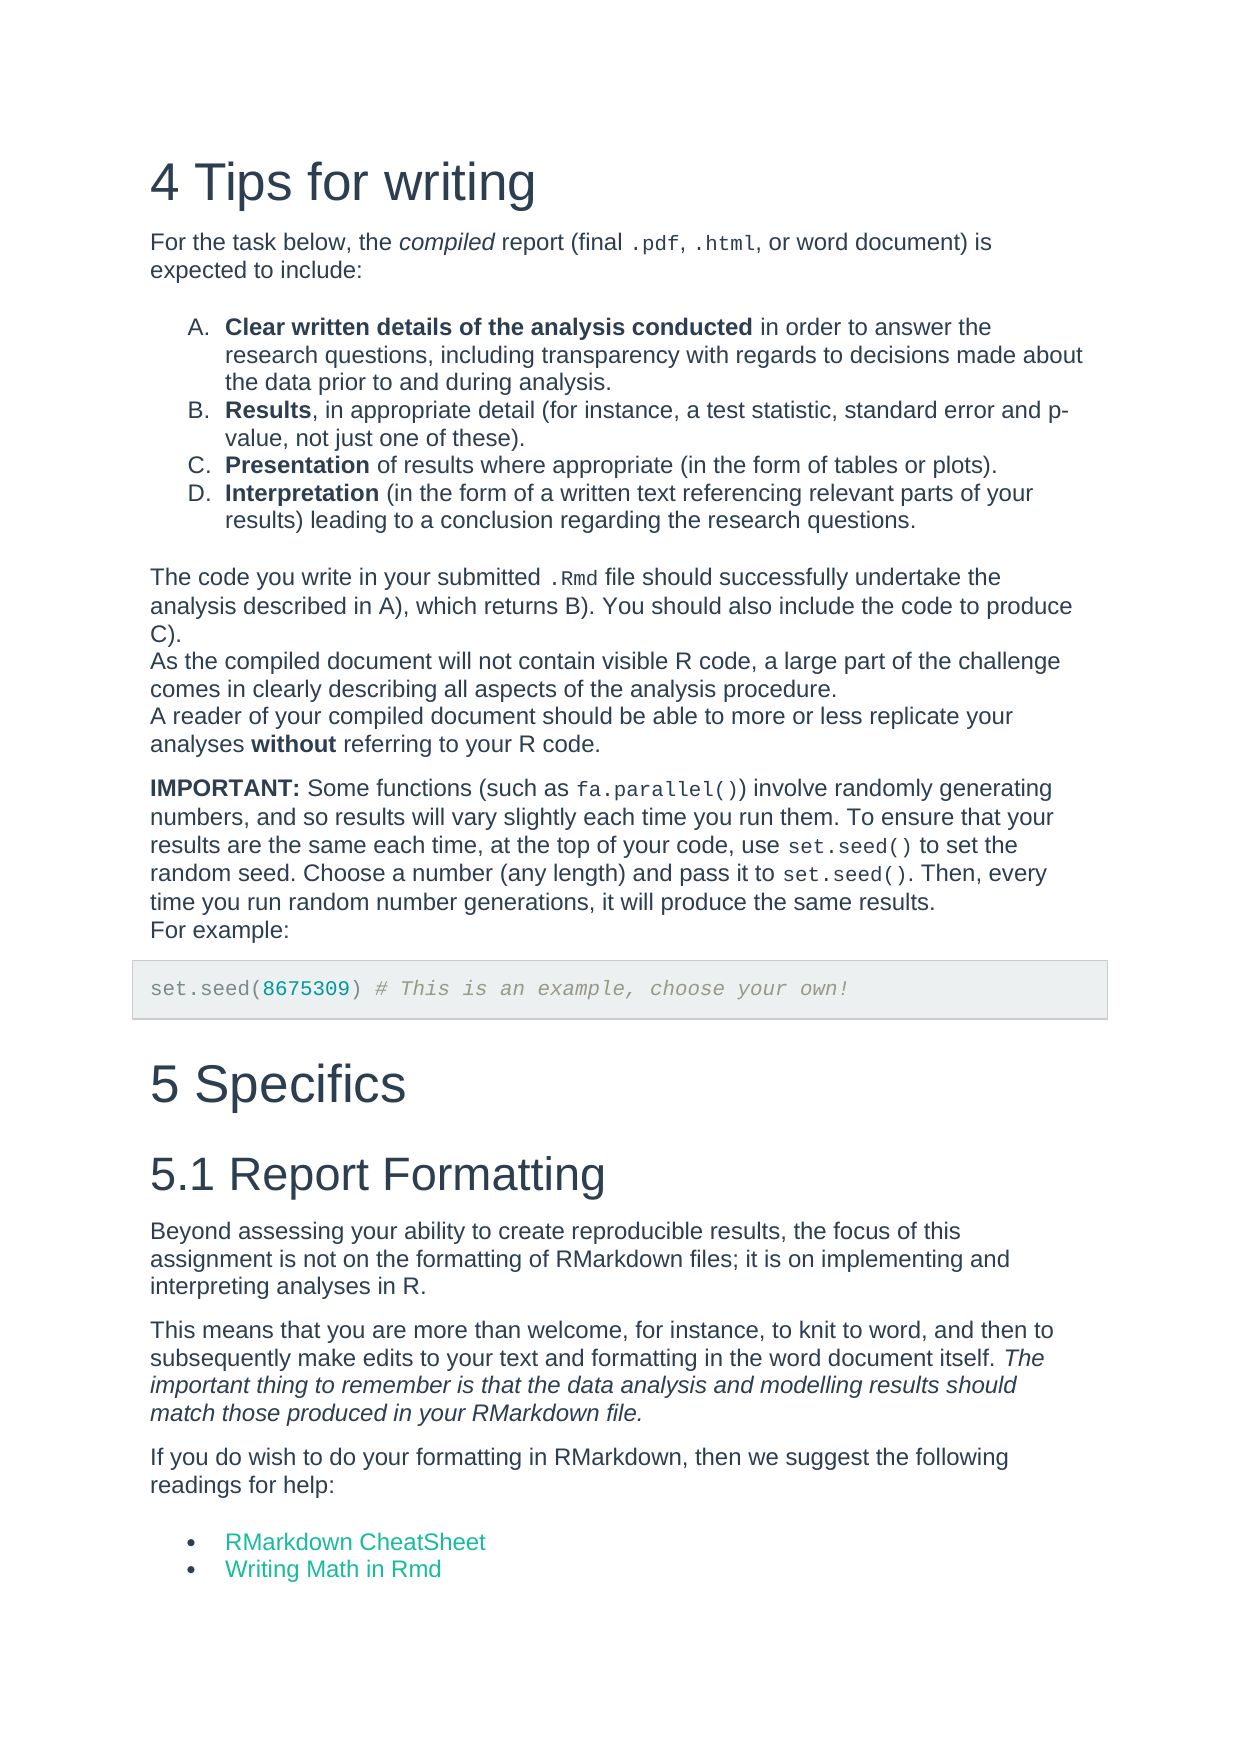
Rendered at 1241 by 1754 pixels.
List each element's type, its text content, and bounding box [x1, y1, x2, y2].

list Presentation of results where appropriate (in the form of tables or plots). [187, 451, 1090, 479]
list Interpretation (in the form of a written text referencing relevant parts of your results) leading to a conclusion regarding the research questions. [187, 479, 1090, 534]
text Beyond assessing your ability to create reproducible results, the focus of this assignment is not on the formatting of RMarkdown files; it is on implementing and interpreting analyses in R. [150, 1217, 1090, 1300]
list RMarkdown CheatSheet [187, 1527, 1090, 1555]
text If you do wish to do your formatting in RMarkdown, then we suggest the following readings for help: [150, 1443, 1090, 1498]
text set.seed(8675309) # This is an example, choose your own! [133, 961, 1107, 1018]
list Results, in appropriate detail (for instance, a test statistic, standard error and p-value, not just one of these). [187, 396, 1090, 451]
text For the task below, the compiled report (final .pdf, .html, or word document) is expected to include: [150, 228, 1090, 284]
text 4 Tips for writing [150, 150, 1090, 211]
text This means that you are more than welcome, for instance, to knit to word, and then to subsequently make edits to your text and formatting in the word document itself. The important thing to remember is that the data analysis and modelling results should match those produced in your RMarkdown file. [150, 1316, 1090, 1427]
list Clear written details of the analysis conducted in order to answer the research questions, including transparency with regards to decisions made about the data prior to and during analysis. [187, 313, 1090, 396]
text As the compiled document will not contain visible R code, a large part of the challenge comes in clearly describing all aspects of the analysis procedure. A reader of your compiled document should be able to more or less replicate your analyses without referring to your R code. [150, 647, 1090, 757]
text IMPORTANT: Some functions (such as fa.parallel()) involve randomly generating numbers, and so results will vary slightly each time you run them. To ensure that your results are the same each time, at the top of your code, use set.seed() to set the random seed. Choose a number (any length) and pass it to set.seed(). Then, every time you run random number generations, it will produce the same results. For example: [150, 774, 1090, 943]
list Writing Math in Rmd [187, 1555, 1090, 1583]
text The code you write in your submitted .Rmd file should successfully undertake the analysis described in A), which returns B). You should also include the code to produce C). [150, 563, 1090, 647]
text 5 Specifics [150, 1053, 1090, 1114]
text 5.1 Report Formatting [150, 1147, 1090, 1201]
